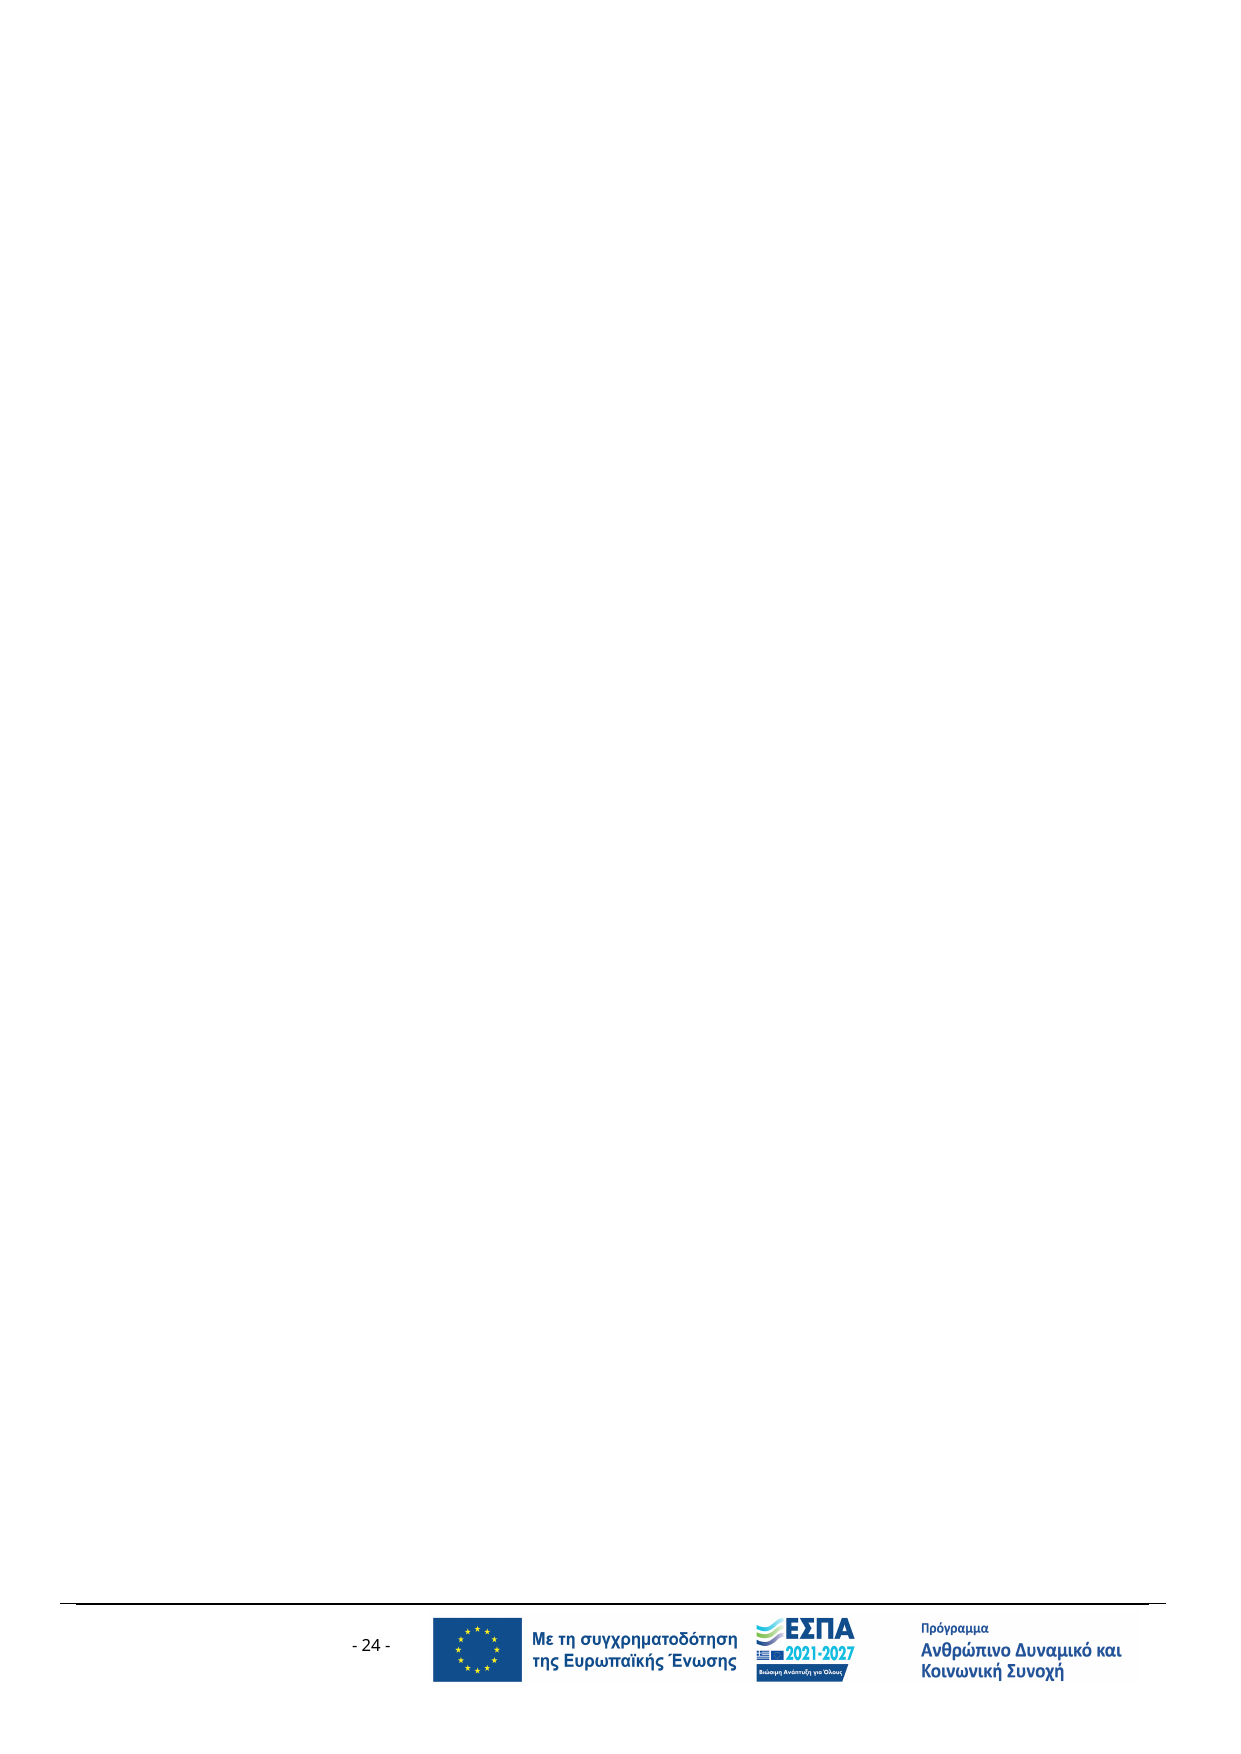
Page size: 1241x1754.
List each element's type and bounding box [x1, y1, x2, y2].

picture [428, 1611, 1140, 1684]
